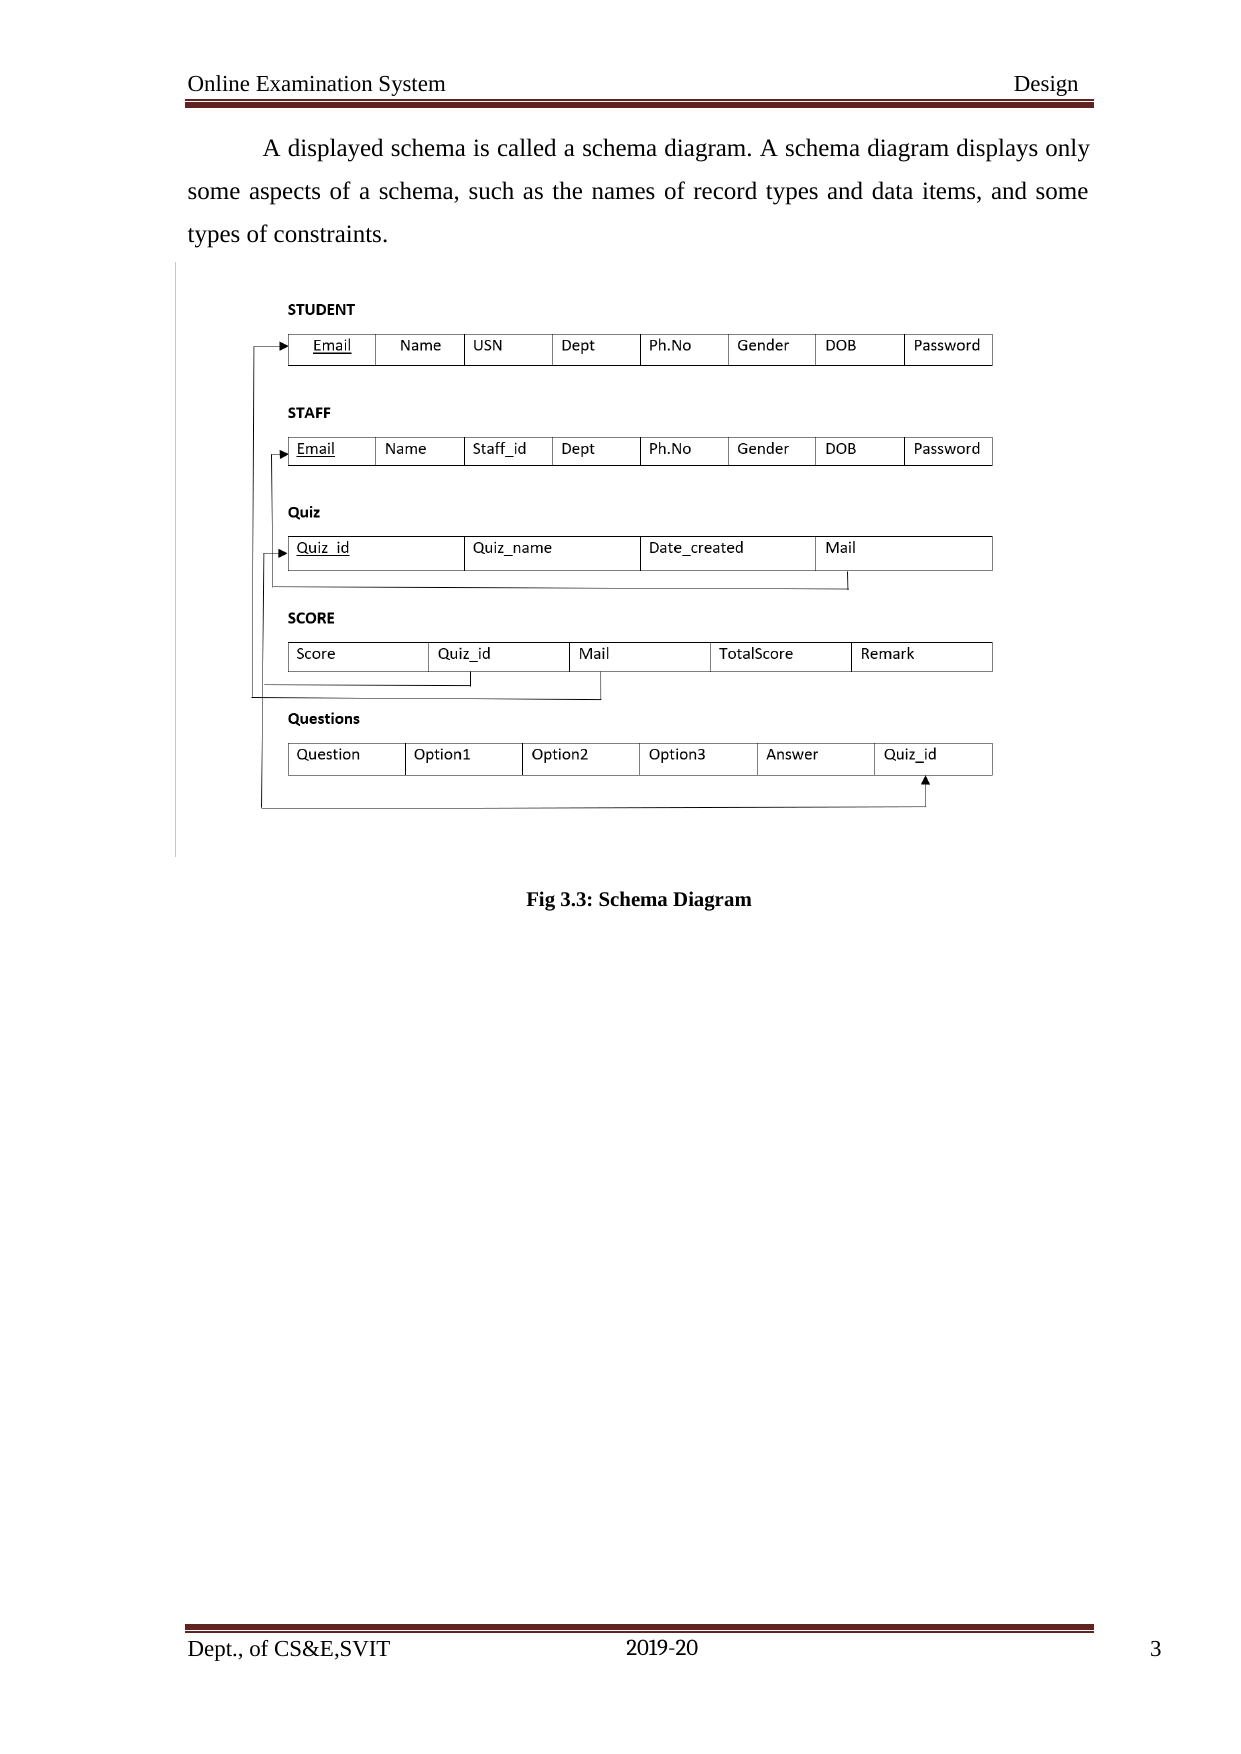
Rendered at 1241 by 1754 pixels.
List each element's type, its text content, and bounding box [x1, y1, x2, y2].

text A displayed schema is called a schema diagram. A schema diagram displays only some aspects of a schema, such as the names of record types and data items, and some types of constraints. [187, 133, 1091, 248]
text Fig 3.3: Schema Diagram [322, 887, 955, 911]
picture [175, 262, 1104, 857]
